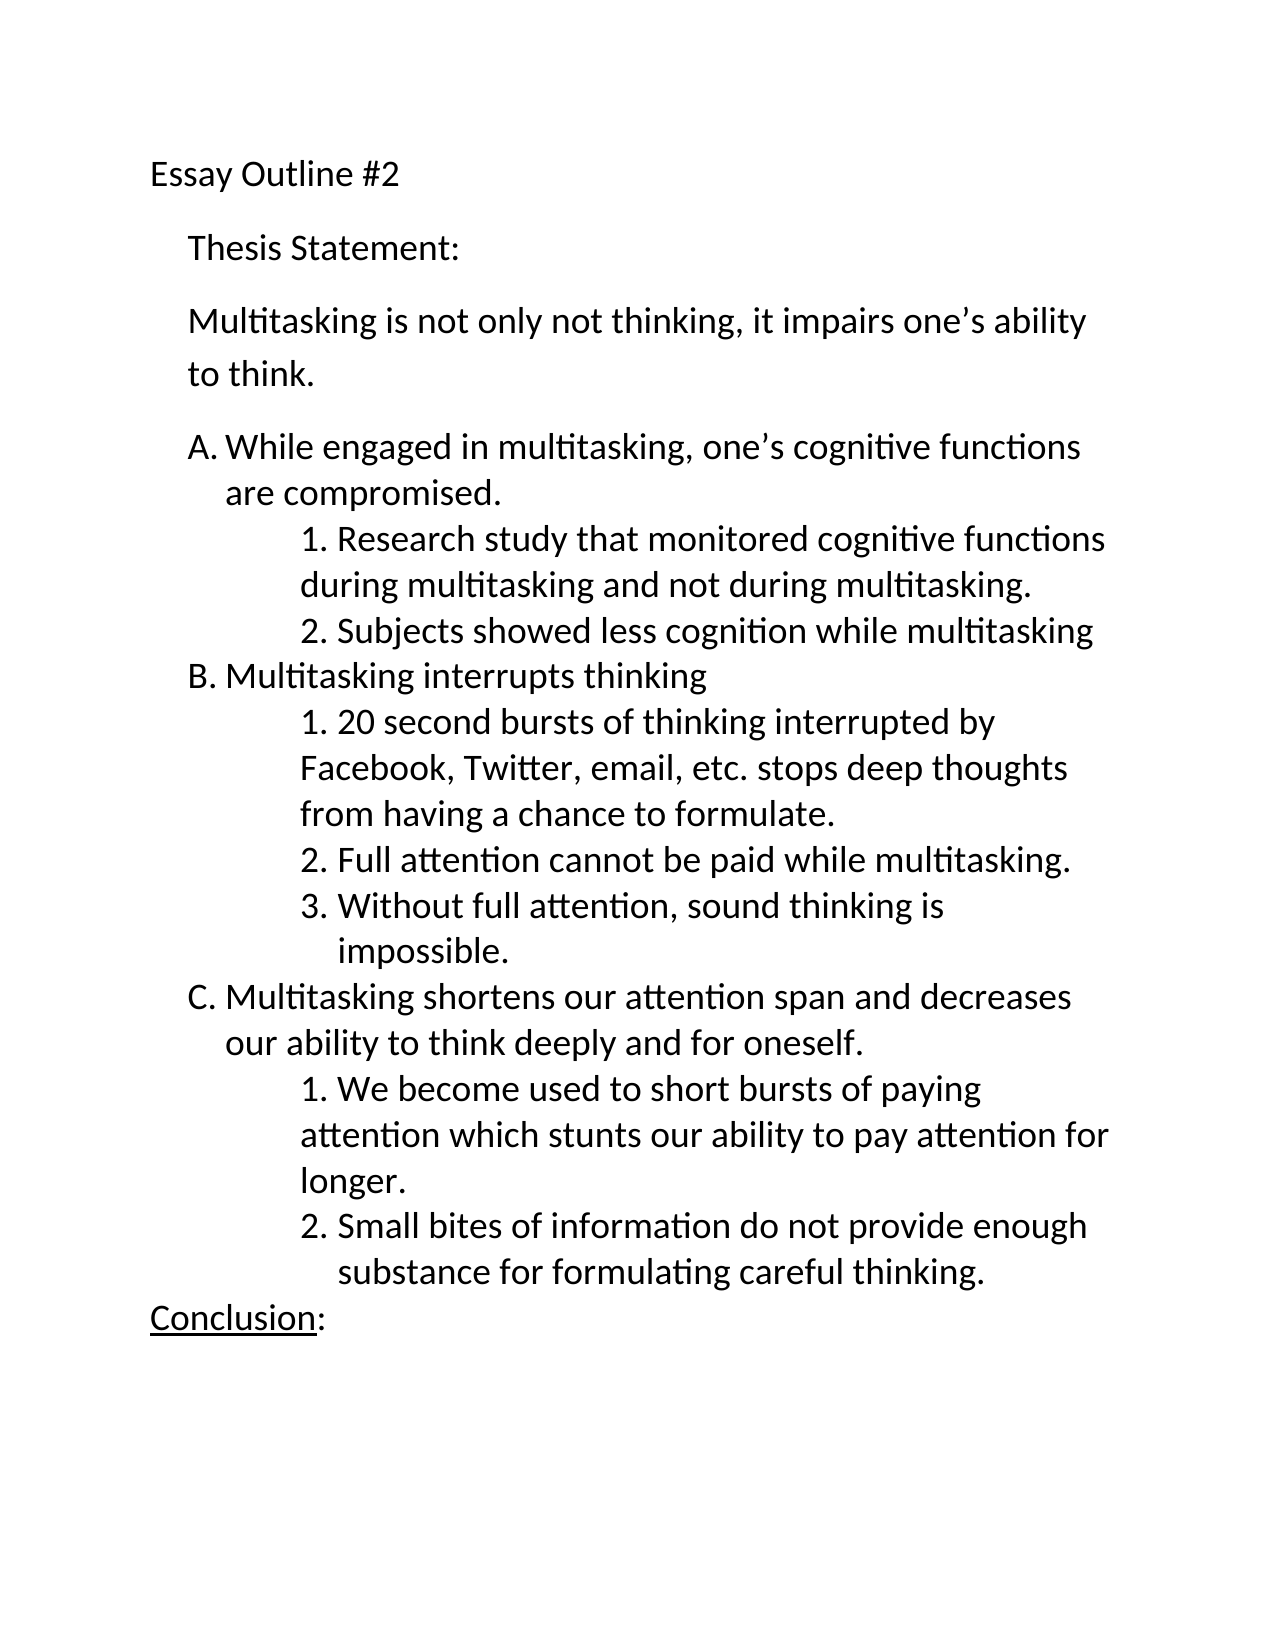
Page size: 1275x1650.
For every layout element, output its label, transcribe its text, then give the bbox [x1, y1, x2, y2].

text Multitasking is not only not thinking, it impairs one’s ability to think. [187, 297, 1125, 396]
text 1. Research study that monitored cognitive functions during multitasking and not during multitasking. [300, 515, 1125, 607]
list Multitasking interrupts thinking [187, 652, 1125, 698]
list Multitasking shortens our attention span and decreases our ability to think deeply and for oneself. [187, 973, 1125, 1065]
list While engaged in multitasking, one’s cognitive functions are compromised. [187, 423, 1125, 515]
text Thesis Statement: [187, 223, 1125, 269]
text 1. 20 second bursts of thinking interrupted by Facebook, Twitter, email, etc. stops deep thoughts from having a chance to formulate. [300, 698, 1125, 836]
text Essay Outline #2 [150, 150, 1125, 196]
text 1. We become used to short bursts of paying attention which stunts our ability to pay attention for longer. [300, 1065, 1125, 1202]
text Conclusion: [150, 1294, 1125, 1340]
text 2. Subjects showed less cognition while multitasking [300, 607, 1125, 652]
list Without full attention, sound thinking is impossible. [300, 882, 1125, 973]
list Full attention cannot be paid while multitasking. [300, 836, 1125, 882]
list Small bites of information do not provide enough substance for formulating careful thinking. [300, 1202, 1125, 1294]
